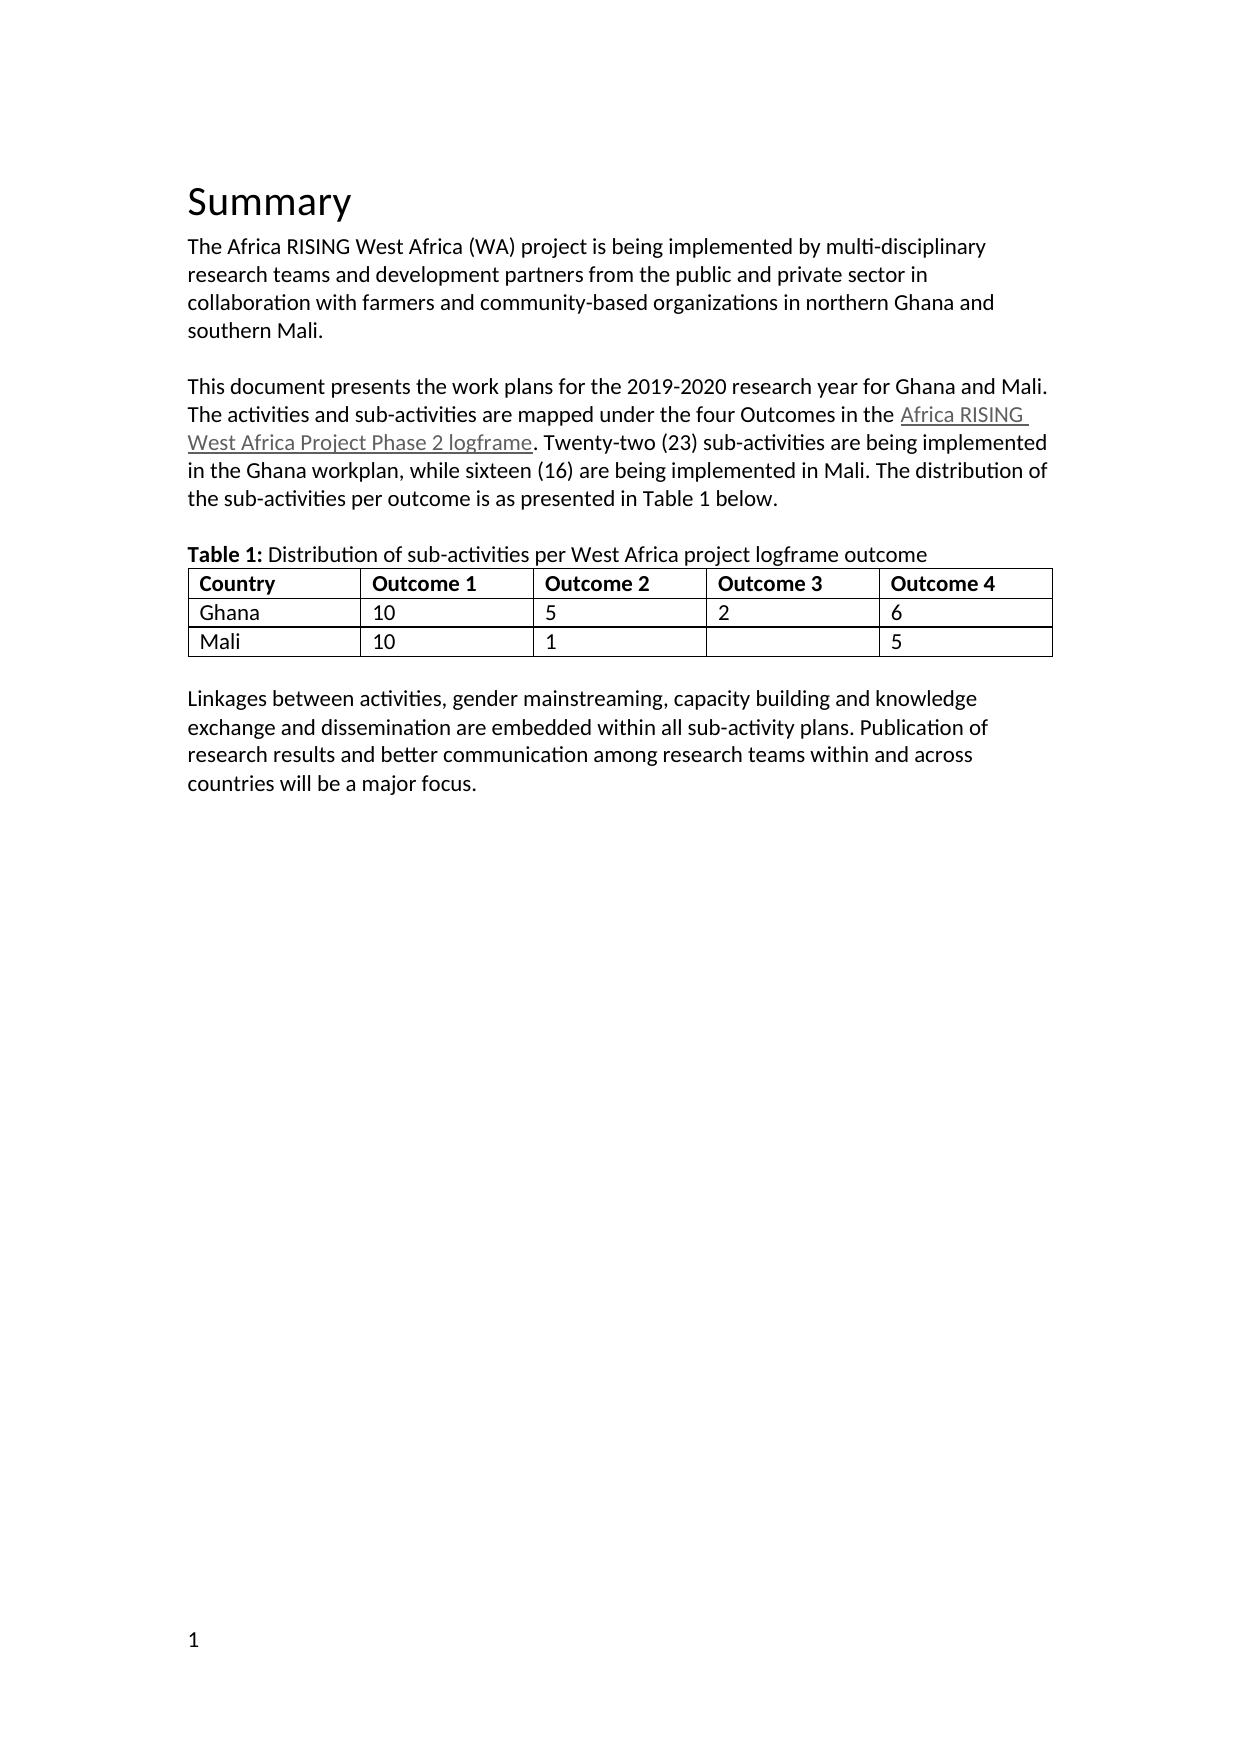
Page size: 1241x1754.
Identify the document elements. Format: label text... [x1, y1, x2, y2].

table_cell 5 [534, 599, 706, 626]
table_cell Mali [189, 628, 360, 656]
table_cell 1 [534, 628, 706, 656]
text Linkages between activities, gender mainstreaming, capacity building and knowledge exchange and dissemination are embedded within all sub-activity plans. Publication of research results and better communication among research teams within and across countries will be a major focus. [187, 684, 1053, 797]
table_header Outcome 2 [534, 569, 706, 597]
table_header Outcome 1 [361, 569, 533, 597]
table_cell 10 [361, 628, 533, 656]
table_cell 10 [361, 599, 533, 626]
table_cell [707, 628, 879, 656]
table_header Outcome 3 [707, 569, 879, 597]
table_header Country [189, 569, 360, 597]
table_cell 6 [880, 599, 1052, 626]
table_cell Ghana [189, 599, 360, 626]
table_header Outcome 4 [880, 569, 1052, 597]
subtitle Summary [187, 175, 1053, 226]
text Table 1: Distribution of sub-activities per West Africa project logframe outcome [187, 540, 1053, 568]
text This document presents the work plans for the 2019-2020 research year for Ghana and Mali. The activities and sub-activities are mapped under the four Outcomes in the Africa RISING West Africa Project Phase 2 logframe. Twenty-two (23) sub-activities are being implemented in the Ghana workplan, while sixteen (16) are being implemented in Mali. The distribution of the sub-activities per outcome is as presented in Table 1 below. [187, 372, 1053, 512]
table_cell 2 [707, 599, 879, 626]
text The Africa RISING West Africa (WA) project is being implemented by multi-disciplinary research teams and development partners from the public and private sector in collaboration with farmers and community-based organizations in northern Ghana and southern Mali. [187, 232, 1053, 344]
table_cell 5 [880, 628, 1052, 656]
